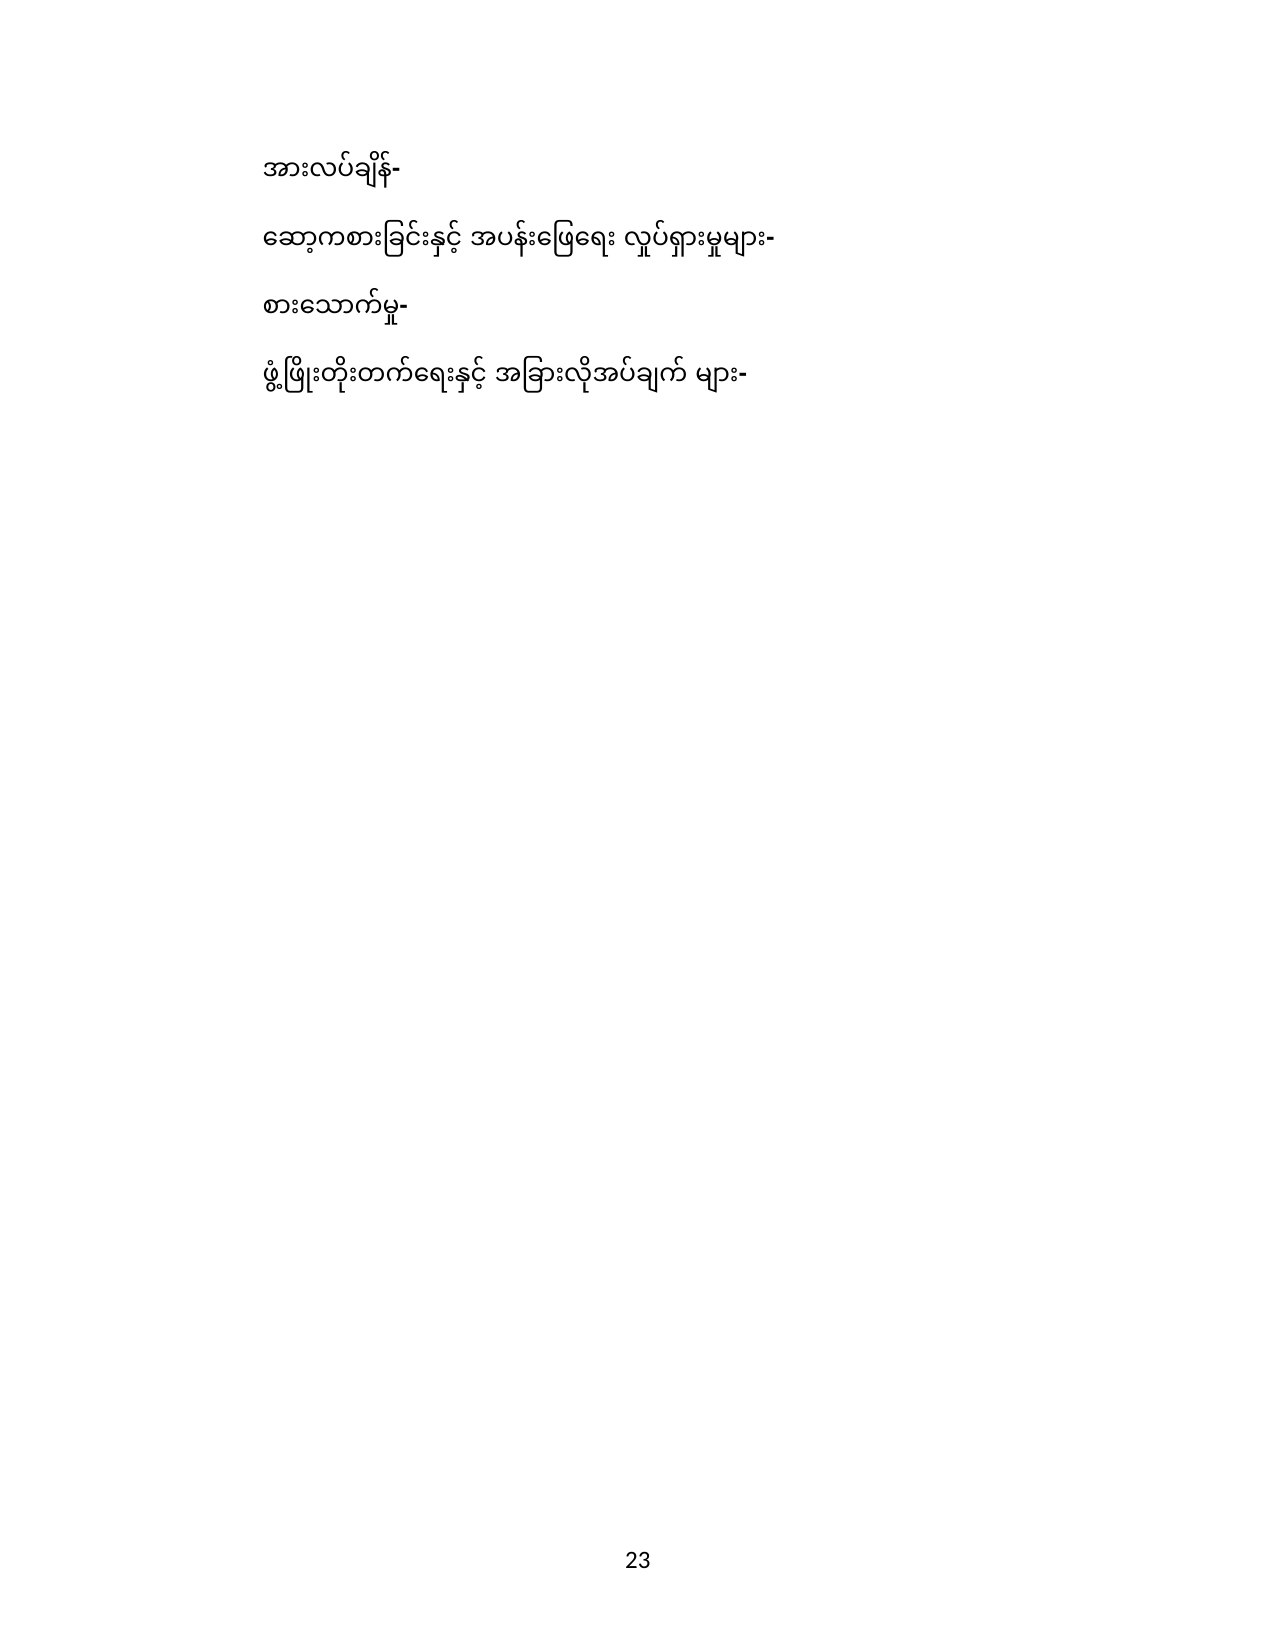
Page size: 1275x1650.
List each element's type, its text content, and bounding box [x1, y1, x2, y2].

list အားလပ်ချိန်- [262, 150, 1087, 184]
list စားသောက်မှု- [262, 286, 1087, 320]
list ဆော့ကစားခြင်းနှင့် အပန်းဖြေရေး လှုပ်ရှားမှုများ- [262, 218, 1087, 252]
list ဖွံ့ဖြိုးတိုးတက်ရေးနှင့် အခြားလိုအပ်ချက် များ- [262, 354, 1087, 388]
